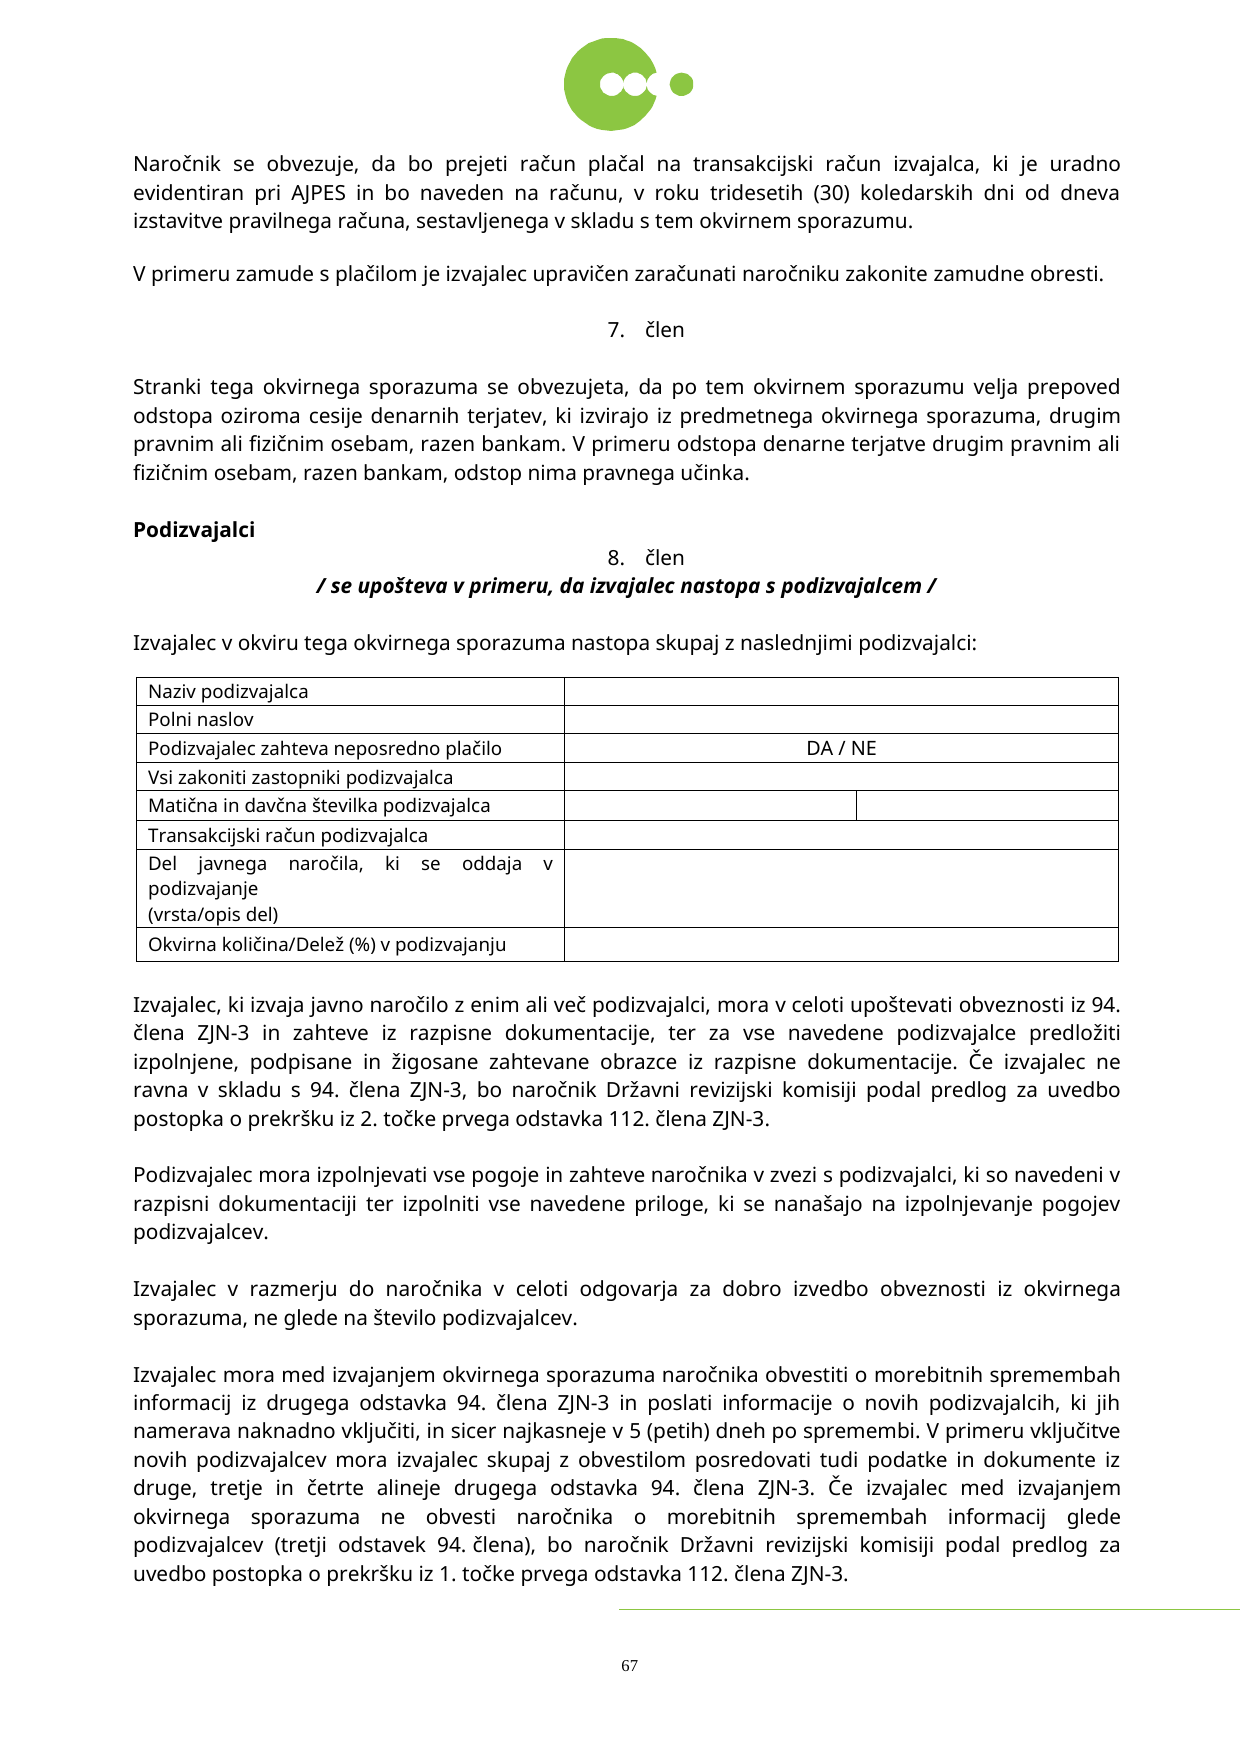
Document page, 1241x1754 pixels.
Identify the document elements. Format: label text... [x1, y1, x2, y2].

table_cell DA / NE [565, 734, 1118, 762]
table_cell Podizvajalec zahteva neposredno plačilo [137, 734, 564, 762]
text Izvajalec mora med izvajanjem okvirnega sporazuma naročnika obvestiti o morebitnih spremembah informacij iz drugega odstavka 94. člena ZJN-3 in poslati informacije o novih podizvajalcih, ki jih namerava naknadno vključiti, in sicer najkasneje v 5 (petih) dneh po spremembi. V primeru vključitve novih podizvajalcev mora izvajalec skupaj z obvestilom posredovati tudi podatke in dokumente iz druge, tretje in četrte alineje drugega odstavka 94. člena ZJN-3. Če izvajalec med izvajanjem okvirnega sporazuma ne obvesti naročnika o morebitnih spremembah informacij glede podizvajalcev (tretji odstavek 94. člena), bo naročnik Državni revizijski komisiji podal predlog za uvedbo postopka o prekršku iz 1. točke prvega odstavka 112. člena ZJN-3. [133, 1360, 1122, 1587]
table_header [565, 678, 1118, 705]
table_cell [565, 791, 856, 820]
table_cell [565, 928, 1118, 961]
text V primeru zamude s plačilom je izvajalec upravičen zaračunati naročniku zakonite zamudne obresti. [133, 259, 1122, 287]
table_cell Matična in davčna številka podizvajalca [137, 791, 564, 820]
text Naročnik se obvezuje, da bo prejeti račun plačal na transakcijski račun izvajalca, ki je uradno evidentiran pri AJPES in bo naveden na računu, v roku tridesetih (30) koledarskih dni od dneva izstavitve pravilnega računa, sestavljenega v skladu s tem okvirnem sporazumu. [133, 149, 1122, 235]
table_cell Transakcijski račun podizvajalca [137, 821, 564, 849]
text Izvajalec v razmerju do naročnika v celoti odgovarja za dobro izvedbo obveznosti iz okvirnega sporazuma, ne glede na število podizvajalcev. [133, 1274, 1122, 1331]
table_cell Okvirna količina/Delež (%) v podizvajanju [137, 928, 564, 961]
text Podizvajalci [133, 515, 1122, 543]
table_cell [857, 791, 1118, 820]
text Stranki tega okvirnega sporazuma se obvezujeta, da po tem okvirnem sporazumu velja prepoved odstopa oziroma cesije denarnih terjatev, ki izvirajo iz predmetnega okvirnega sporazuma, drugim pravnim ali fizičnim osebam, razen bankam. V primeru odstopa denarne terjatve drugim pravnim ali fizičnim osebam, razen bankam, odstop nima pravnega učinka. [133, 372, 1122, 486]
table_cell Polni naslov [137, 706, 564, 733]
list člen [170, 316, 1122, 344]
table_cell [565, 850, 1118, 927]
table_cell [565, 763, 1118, 790]
table_cell [565, 821, 1118, 849]
text Izvajalec v okviru tega okvirnega sporazuma nastopa skupaj z naslednjimi podizvajalci: [133, 628, 1122, 657]
text / se upošteva v primeru, da izvajalec nastopa s podizvajalcem / [133, 572, 1122, 600]
text Izvajalec, ki izvaja javno naročilo z enim ali več podizvajalci, mora v celoti upoštevati obveznosti iz 94. člena ZJN-3 in zahteve iz razpisne dokumentacije, ter za vse navedene podizvajalce predložiti izpolnjene, podpisane in žigosane zahtevane obrazce iz razpisne dokumentacije. Če izvajalec ne ravna v skladu s 94. člena ZJN-3, bo naročnik Državni revizijski komisiji podal predlog za uvedbo postopka o prekršku iz 2. točke prvega odstavka 112. člena ZJN-3. [133, 990, 1122, 1132]
table_header Naziv podizvajalca [137, 678, 564, 705]
table_cell Vsi zakoniti zastopniki podizvajalca [137, 763, 564, 790]
table_cell [565, 706, 1118, 733]
text Podizvajalec mora izpolnjevati vse pogoje in zahteve naročnika v zvezi s podizvajalci, ki so navedeni v razpisni dokumentaciji ter izpolniti vse navedene priloge, ki se nanašajo na izpolnjevanje pogojev podizvajalcev. [133, 1161, 1122, 1246]
list člen [170, 543, 1122, 572]
table_cell Del javnega naročila, ki se oddaja v podizvajanje (vrsta/opis del) [137, 850, 564, 927]
